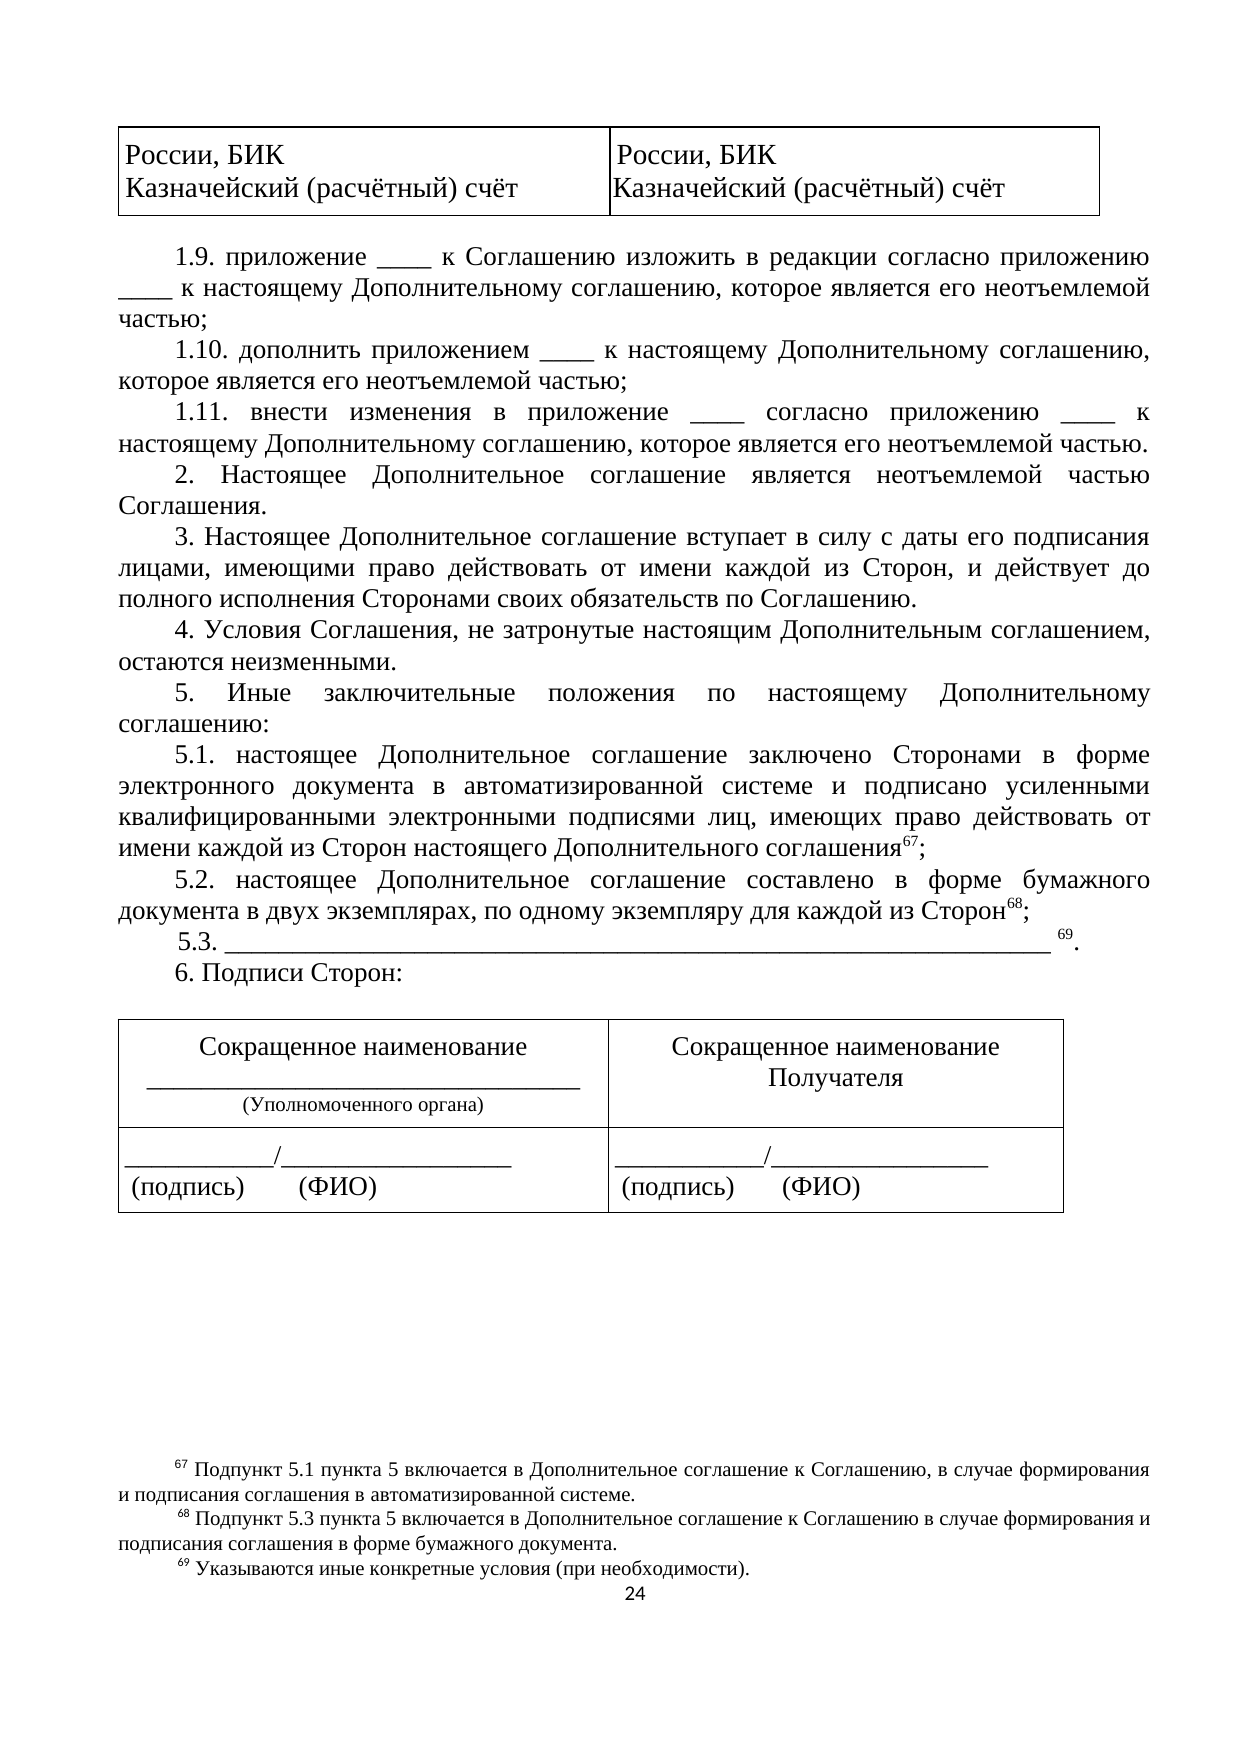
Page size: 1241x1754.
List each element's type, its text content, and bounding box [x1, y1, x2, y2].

text 5.1. настоящее Дополнительное соглашение заключено Сторонами в форме электронного документа в автоматизированной системе и подписано усиленными квалифицированными электронными подписями лиц, имеющих право действовать от имени каждой из Сторон настоящего Дополнительного соглашения; [118, 738, 1152, 863]
text 2. Настоящее Дополнительное соглашение является неотъемлемой частью Соглашения. [118, 458, 1152, 520]
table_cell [119, 128, 609, 215]
text 6. Подписи Сторон: [118, 956, 1152, 987]
table_cell ___________/_________________ (подпись) (ФИО) [119, 1128, 608, 1212]
text 5. Иные заключительные положения по настоящему Дополнительному соглашению: [118, 676, 1152, 738]
text 5.3. _____________________________________________________________ . [118, 925, 1152, 956]
text 4. Условия Соглашения, не затронутые настоящим Дополнительным соглашением, остаются неизменными. [118, 613, 1152, 676]
text 5.2. настоящее Дополнительное соглашение составлено в форме бумажного документа в двух экземплярах, по одному экземпляру для каждой из Сторон; [118, 863, 1152, 925]
text 1.11. внести изменения в приложение ____ согласно приложению ____ к настоящему Дополнительному соглашению, которое является его неотъемлемой частью. [118, 396, 1152, 458]
text 1.10. дополнить приложением ____ к настоящему Дополнительному соглашению, которое является его неотъемлемой частью; [118, 333, 1152, 396]
table_cell ___________/________________ (подпись) (ФИО) [609, 1128, 1063, 1212]
table_header Сокращенное наименование Получателя [609, 1020, 1063, 1127]
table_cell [611, 128, 1099, 215]
table_header Сокращенное наименование ________________________________ (Уполномоченного органа) [119, 1020, 608, 1127]
text 1.9. приложение ____ к Соглашению изложить в редакции согласно приложению ____ к настоящему Дополнительному соглашению, которое является его неотъемлемой частью; [118, 240, 1152, 333]
text 3. Настоящее Дополнительное соглашение вступает в силу с даты его подписания лицами, имеющими право действовать от имени каждой из Сторон, и действует до полного исполнения Сторонами своих обязательств по Соглашению. [118, 520, 1152, 613]
